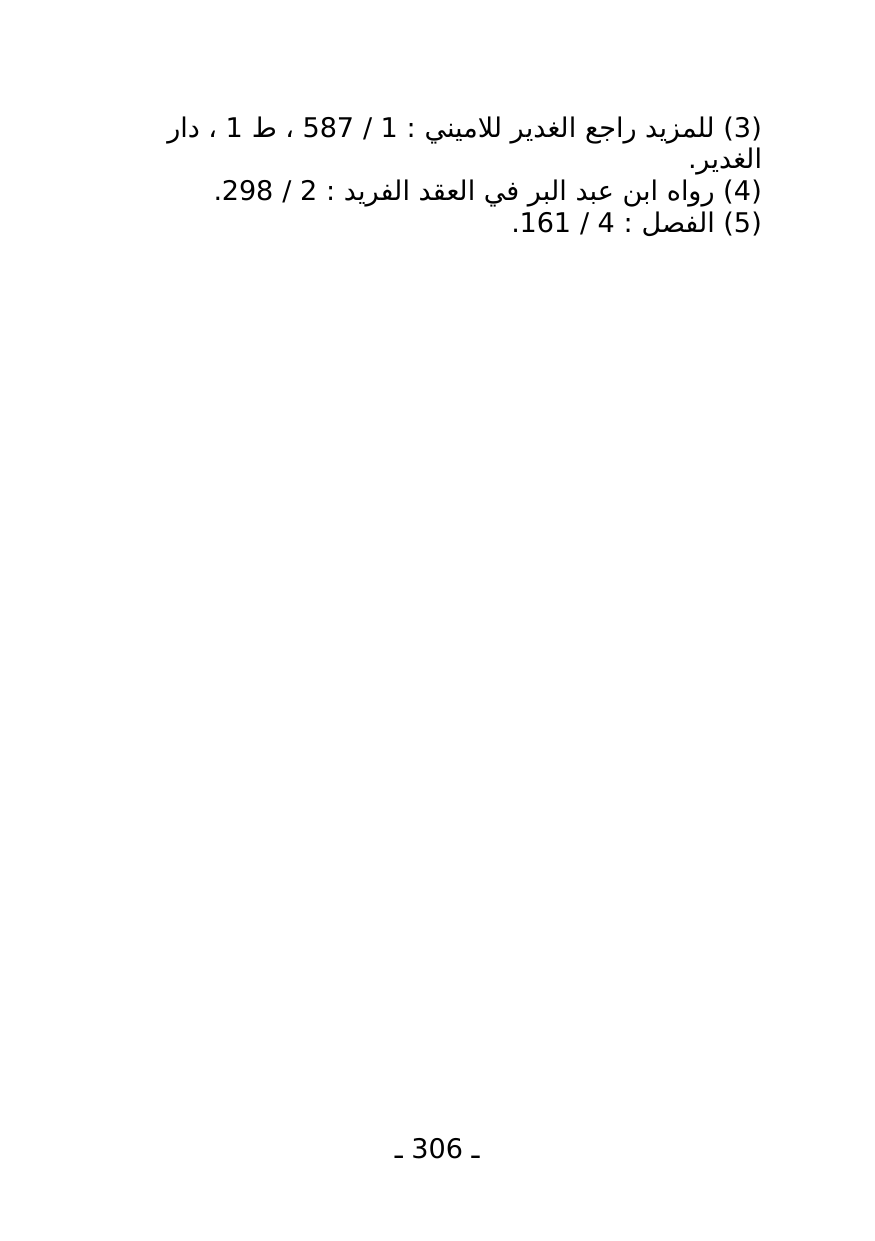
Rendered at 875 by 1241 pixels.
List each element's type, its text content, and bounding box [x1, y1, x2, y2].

text (4) رواه ابن عبد البر في العقد الفريد : 2 / 298. [112, 175, 762, 207]
text (5) الفصل : 4 / 161. [112, 207, 762, 238]
text (3) للمزيد راجع الغدير للاميني : 1 / 587 ، ط 1 ، دار الغدير. [112, 112, 762, 175]
